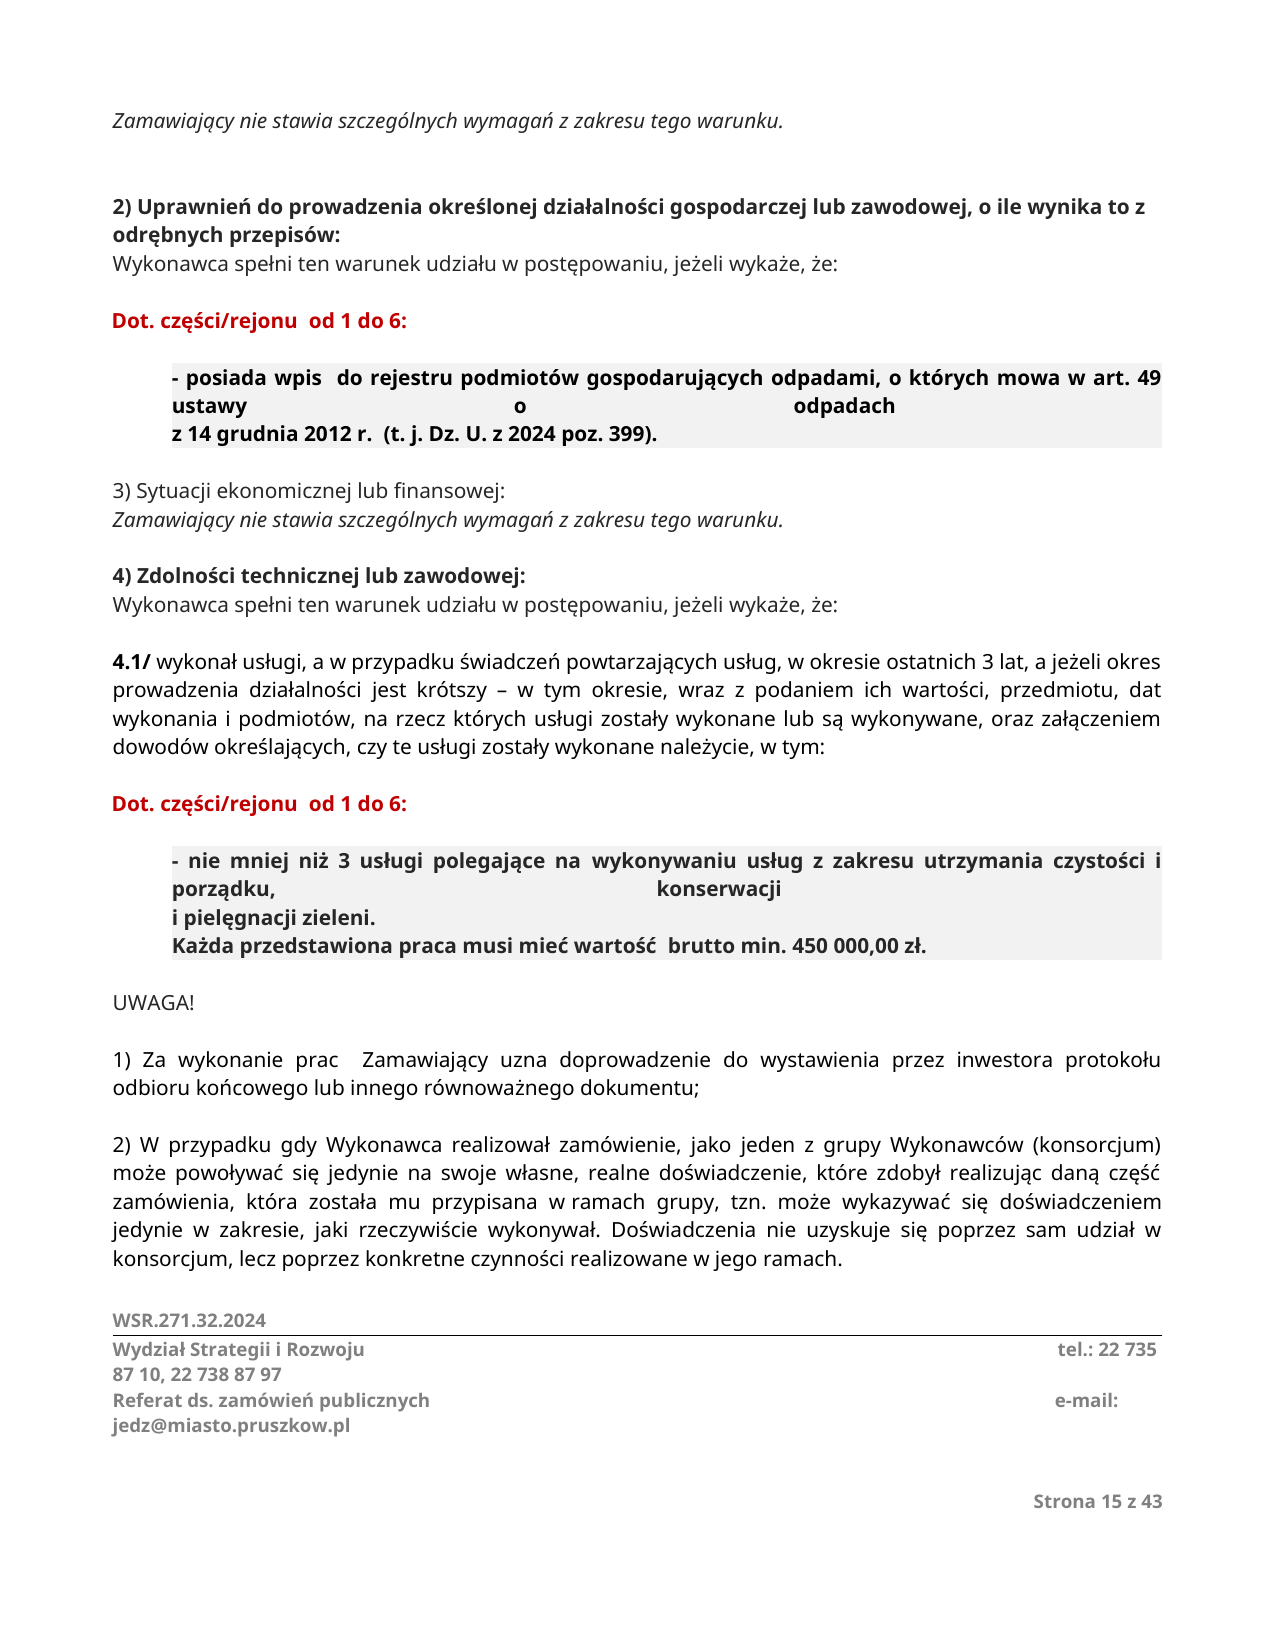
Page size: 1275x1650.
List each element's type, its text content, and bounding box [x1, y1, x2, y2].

text 4) Zdolności technicznej lub zawodowej: [112, 562, 1162, 590]
text Dot. części/rejonu od 1 do 6: [111, 306, 1162, 334]
text Każda przedstawiona praca musi mieć wartość brutto min. 450 000,00 zł. [172, 931, 1162, 960]
text - posiada wpis do rejestru podmiotów gospodarujących odpadami, o których mowa w art. 49 ustawy o odpadach z 14 grudnia 2012 r. (t. j. Dz. U. z 2024 poz. 399). [172, 363, 1162, 448]
text UWAGA! [112, 988, 1162, 1017]
text 3) Sytuacji ekonomicznej lub finansowej: [112, 476, 1162, 505]
text 2) Uprawnień do prowadzenia określonej działalności gospodarczej lub zawodowej, o ile wynika to z odrębnych przepisów: [112, 192, 1162, 249]
text Dot. części/rejonu od 1 do 6: [111, 789, 1162, 818]
text Zamawiający nie stawia szczególnych wymagań z zakresu tego warunku. [112, 505, 1162, 533]
text Wykonawca spełni ten warunek udziału w postępowaniu, jeżeli wykaże, że: [112, 249, 1162, 277]
text 2) W przypadku gdy Wykonawca realizował zamówienie, jako jeden z grupy Wykonawców (konsorcjum) może powoływać się jedynie na swoje własne, realne doświadczenie, które zdobył realizując daną część zamówienia, która została mu przypisana w ramach grupy, tzn. może wykazywać się doświadczeniem jedynie w zakresie, jaki rzeczywiście wykonywał. Doświadczenia nie uzyskuje się poprzez sam udział w konsorcjum, lecz poprzez konkretne czynności realizowane w jego ramach. [112, 1130, 1162, 1272]
text Wykonawca spełni ten warunek udziału w postępowaniu, jeżeli wykaże, że: [112, 590, 1162, 618]
text 4.1/ wykonał usługi, a w przypadku świadczeń powtarzających usług, w okresie ostatnich 3 lat, a jeżeli okres prowadzenia działalności jest krótszy – w tym okresie, wraz z podaniem ich wartości, przedmiotu, dat wykonania i podmiotów, na rzecz których usługi zostały wykonane lub są wykonywane, oraz załączeniem dowodów określających, czy te usługi zostały wykonane należycie, w tym: [112, 647, 1162, 761]
text - nie mniej niż 3 usługi polegające na wykonywaniu usług z zakresu utrzymania czystości i porządku, konserwacji i pielęgnacji zieleni. [172, 846, 1162, 931]
text 1) Za wykonanie prac Zamawiający uzna doprowadzenie do wystawienia przez inwestora protokołu odbioru końcowego lub innego równoważnego dokumentu; [112, 1045, 1162, 1102]
text Zamawiający nie stawia szczególnych wymagań z zakresu tego warunku. [112, 107, 1162, 135]
